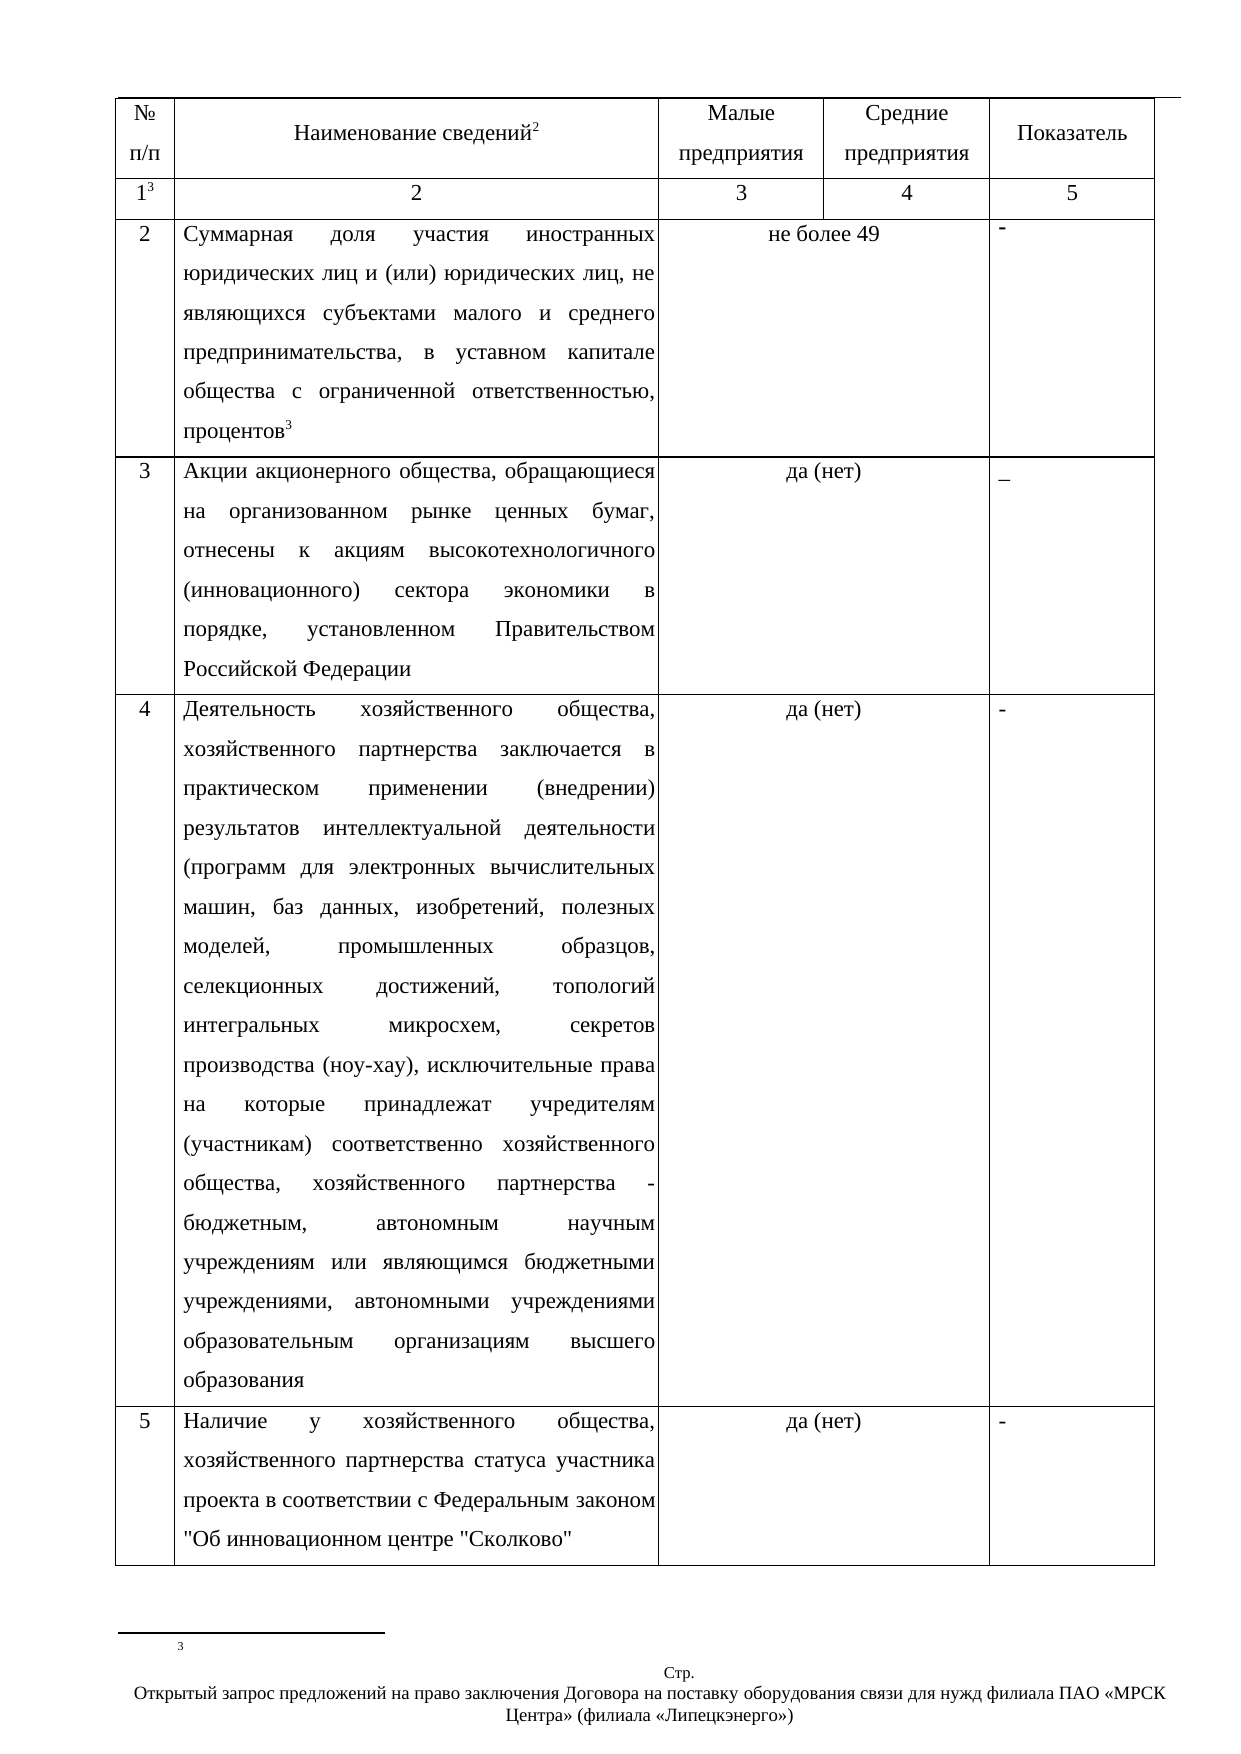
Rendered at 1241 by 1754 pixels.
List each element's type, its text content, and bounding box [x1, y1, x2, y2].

table_cell 3 [659, 179, 823, 218]
table_cell 4 [116, 695, 174, 1406]
table_header Малые предприятия [659, 99, 823, 178]
table_header Средние предприятия [824, 99, 989, 178]
table_cell Акции акционерного общества, обращающиеся на организованном рынке ценных бумаг, отнесены к акциям высокотехнологичного (инновационного) сектора экономики в порядке, установленном Правительством Российской Федерации [175, 458, 658, 694]
table_cell да (нет) [659, 458, 989, 694]
table_cell - [990, 1407, 1154, 1565]
table_cell Деятельность хозяйственного общества, хозяйственного партнерства заключается в практическом применении (внедрении) результатов интеллектуальной деятельности (программ для электронных вычислительных машин, баз данных, изобретений, полезных моделей, промышленных образцов, селекционных достижений, топологий интегральных микросхем, секретов производства (ноу-хау), исключительные права на которые принадлежат учредителям (участникам) соответственно хозяйственного общества, хозяйственного партнерства - бюджетным, автономным научным учреждениям или являющимся бюджетными учреждениями, автономными учреждениями образовательным организациям высшего образования [175, 695, 658, 1406]
table_cell 2 [116, 220, 174, 456]
table_cell 2 [175, 179, 658, 218]
table_cell да (нет) [659, 695, 989, 1406]
table_cell - [990, 695, 1154, 1406]
table_header Показатель [990, 99, 1154, 178]
table_cell _ [990, 458, 1154, 694]
table_header Наименование сведений2 [175, 99, 658, 178]
table_cell 5 [990, 179, 1154, 218]
table_cell да (нет) [659, 1407, 989, 1565]
table_cell [990, 220, 1154, 456]
table_cell Наличие у хозяйственного общества, хозяйственного партнерства статуса участника проекта в соответствии с Федеральным законом "Об инновационном центре "Сколково" [175, 1407, 658, 1565]
table_cell 5 [116, 1407, 174, 1565]
table_cell Суммарная доля участия иностранных юридических лиц и (или) юридических лиц, не являющихся субъектами малого и среднего предпринимательства, в уставном капитале общества с ограниченной ответственностью, процентов3 [175, 220, 658, 456]
table_cell 4 [824, 179, 989, 218]
table_cell 13 [116, 179, 174, 218]
table_cell 3 [116, 458, 174, 694]
table_cell не более 49 [659, 220, 989, 456]
table_header № п/п [116, 99, 174, 178]
